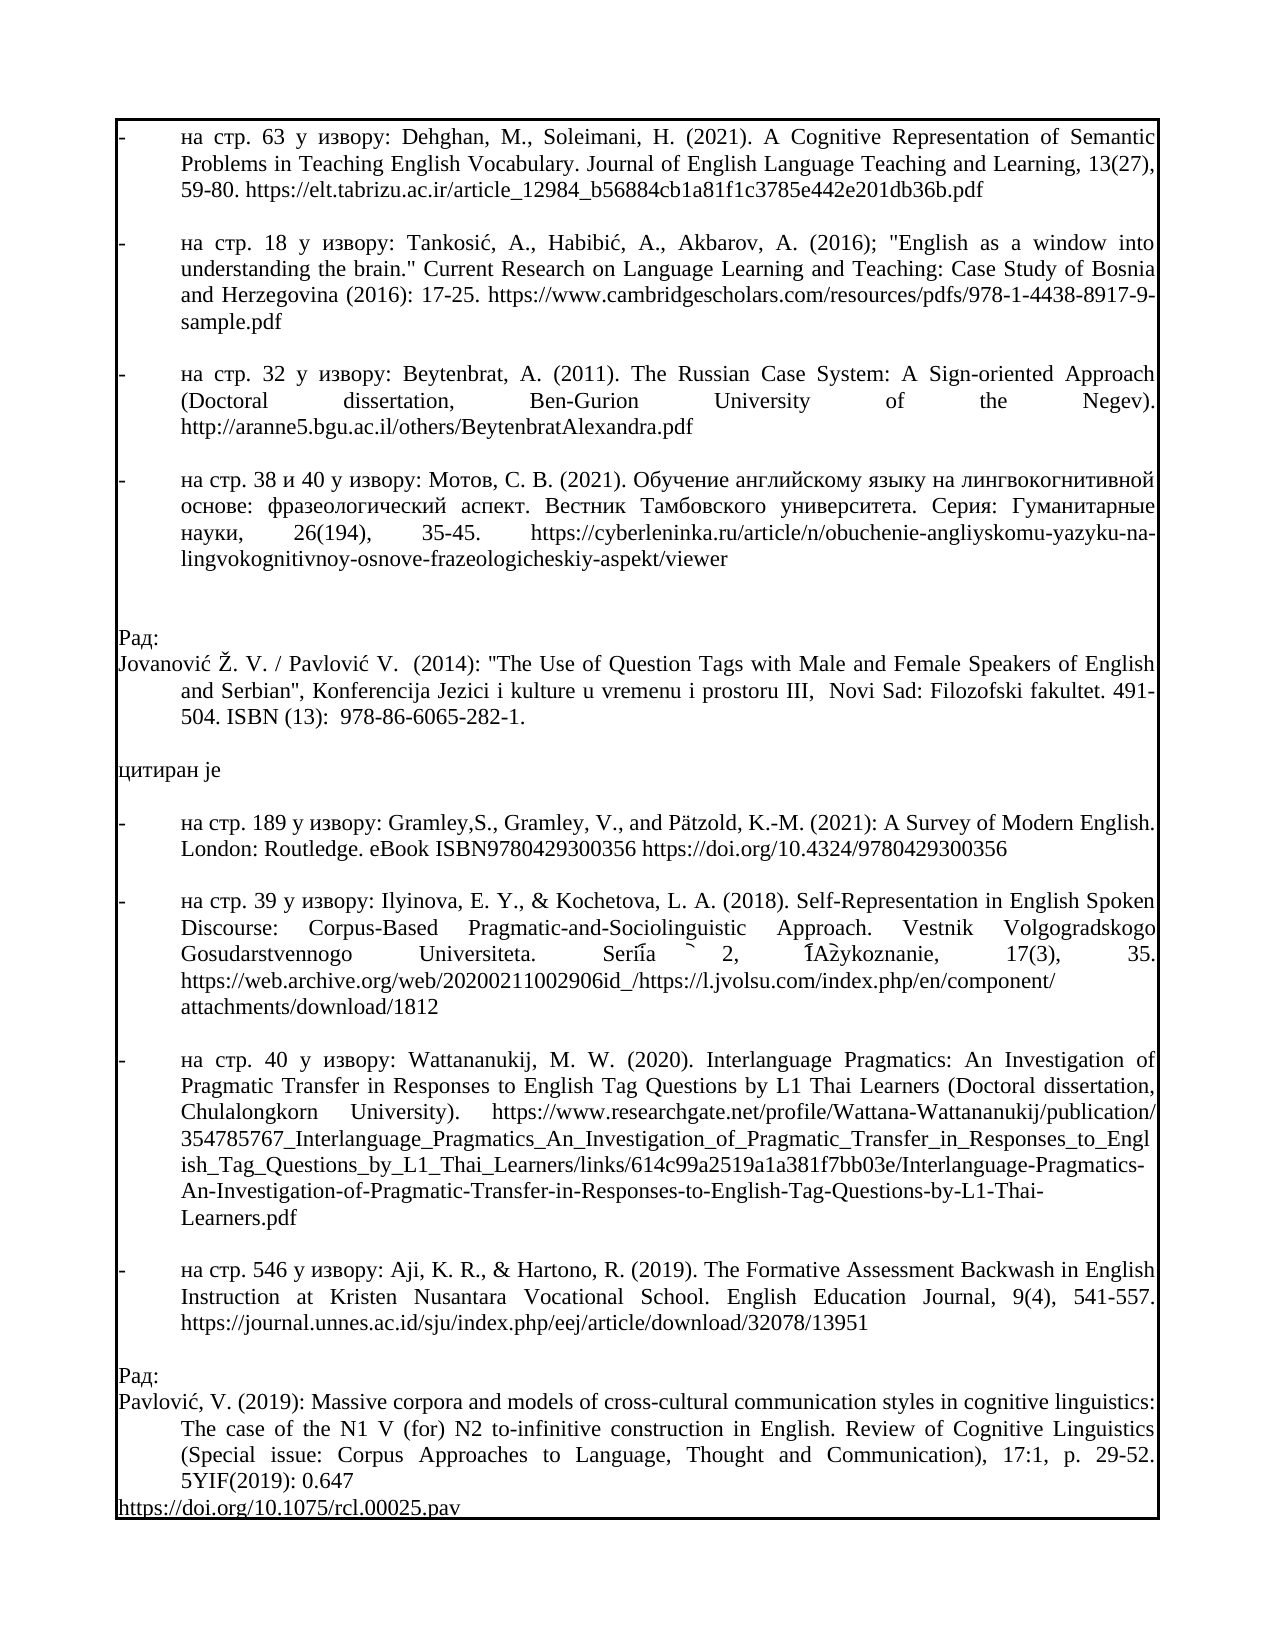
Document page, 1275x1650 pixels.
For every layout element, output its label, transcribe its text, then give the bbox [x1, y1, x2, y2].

text - на стр. 18 у извору: Tankosić, A., Habibić, A., Akbarov, A. (2016); "English as a window into understanding the brain." Current Research on Language Learning and Teaching: Case Study of Bosnia and Herzegovina (2016): 17-25. https://www.cambridgescholars.com/resources/pdfs/978-1-4438-8917-9-sample.pdf [118, 229, 1157, 334]
text - на стр. 189 у извору: Gramley,S., Gramley, V., and Pätzold, K.-M. (2021): A Survey of Modern English. London: Routledge. eBook ISBN9780429300356 https://doi.org/10.4324/9780429300356 [118, 808, 1157, 861]
text Pavlović, V. (2019): Massive corpora and models of cross-cultural communication styles in cognitive linguistics: The case of the N1 V (for) N2 to-infinitive construction in English. Review of Cognitive Linguistics (Special issue: Corpus Approaches to Language, Thought and Communication), 17:1, p. 29-52. 5YIF(2019): 0.647 [118, 1388, 1157, 1494]
text Рад: [118, 624, 1157, 650]
text - на стр. 38 и 40 у извору: Мотов, С. В. (2021). Обучение английскому языку на лингвокогнитивной основе: фразеологический аспект. Вестник Тамбовского университета. Серия: Гуманитарные науки, 26(194), 35-45. https://cyberleninka.ru/article/n/obuchenie-angliyskomu-yazyku-na-lingvokognitivnoy-osnove-frazeologicheskiy-aspekt/viewer [118, 466, 1157, 571]
text - на стр. 546 у извору: Aji, K. R., & Hartono, R. (2019). The Formative Assessment Backwash in English Instruction at Kristen Nusantara Vocational School. English Education Journal, 9(4), 541-557. https://journal.unnes.ac.id/sju/index.php/eej/article/download/32078/13951 [118, 1257, 1157, 1336]
text цитиран је [118, 756, 1157, 782]
text - на стр. 39 у извору: Ilyinova, E. Y., & Kochetova, L. A. (2018). Self-Representation in English Spoken Discourse: Corpus-Based Pragmatic-and-Sociolinguistic Approach. Vestnik Volgogradskogo Gosudarstvennogo Universiteta. Serii︠a︡ 2, I︠A︡zykoznanie, 17(3), 35. https://web.archive.org/web/20200211002906id_/https://l.jvolsu.com/index.php/en/component/attachments/download/1812 [118, 888, 1157, 1019]
text - на стр. 40 у извору: Wattananukij, M. W. (2020). Interlanguage Pragmatics: An Investigation of Pragmatic Transfer in Responses to English Tag Questions by L1 Thai Learners (Doctoral dissertation, Chulalongkorn University). https://www.researchgate.net/profile/Wattana-Wattananukij/publication/354785767_Interlanguage_Pragmatics_An_Investigation_of_Pragmatic_Transfer_in_Responses_to_English_Tag_Questions_by_L1_Thai_Learners/links/614c99a2519a1a381f7bb03e/Interlanguage-Pragmatics-An-Investigation-of-Pragmatic-Transfer-in-Responses-to-English-Tag-Questions-by-L1-Thai-Learners.pdf [118, 1046, 1157, 1230]
text Рад: [118, 1362, 1157, 1388]
text https://doi.org/10.1075/rcl.00025.pav [118, 1494, 1157, 1517]
text - на стр. 32 у извору: Beytenbrat, A. (2011). The Russian Case System: A Sign-oriented Approach (Doctoral dissertation, Ben-Gurion University of the Negev). http://aranne5.bgu.ac.il/others/BeytenbratAlexandra.pdf [118, 361, 1157, 439]
text Jovanović Ž. V. / Pavlović V. (2014): ''The Use of Question Tags with Male and Female Speakers of English and Serbian'', Кonferencija Jezici i kulture u vremenu i prostoru III, Novi Sad: Filozofski fakultet. 491-504. ISBN (13): 978-86-6065-282-1. [118, 650, 1157, 729]
text - на стр. 63 у извору: Dehghan, M., Soleimani, H. (2021). A Cognitive Representation of Semantic Problems in Teaching English Vocabulary. Journal of English Language Teaching and Learning, 13(27), 59-80. https://elt.tabrizu.ac.ir/article_12984_b56884cb1a81f1c3785e442e201db36b.pdf [118, 121, 1157, 202]
